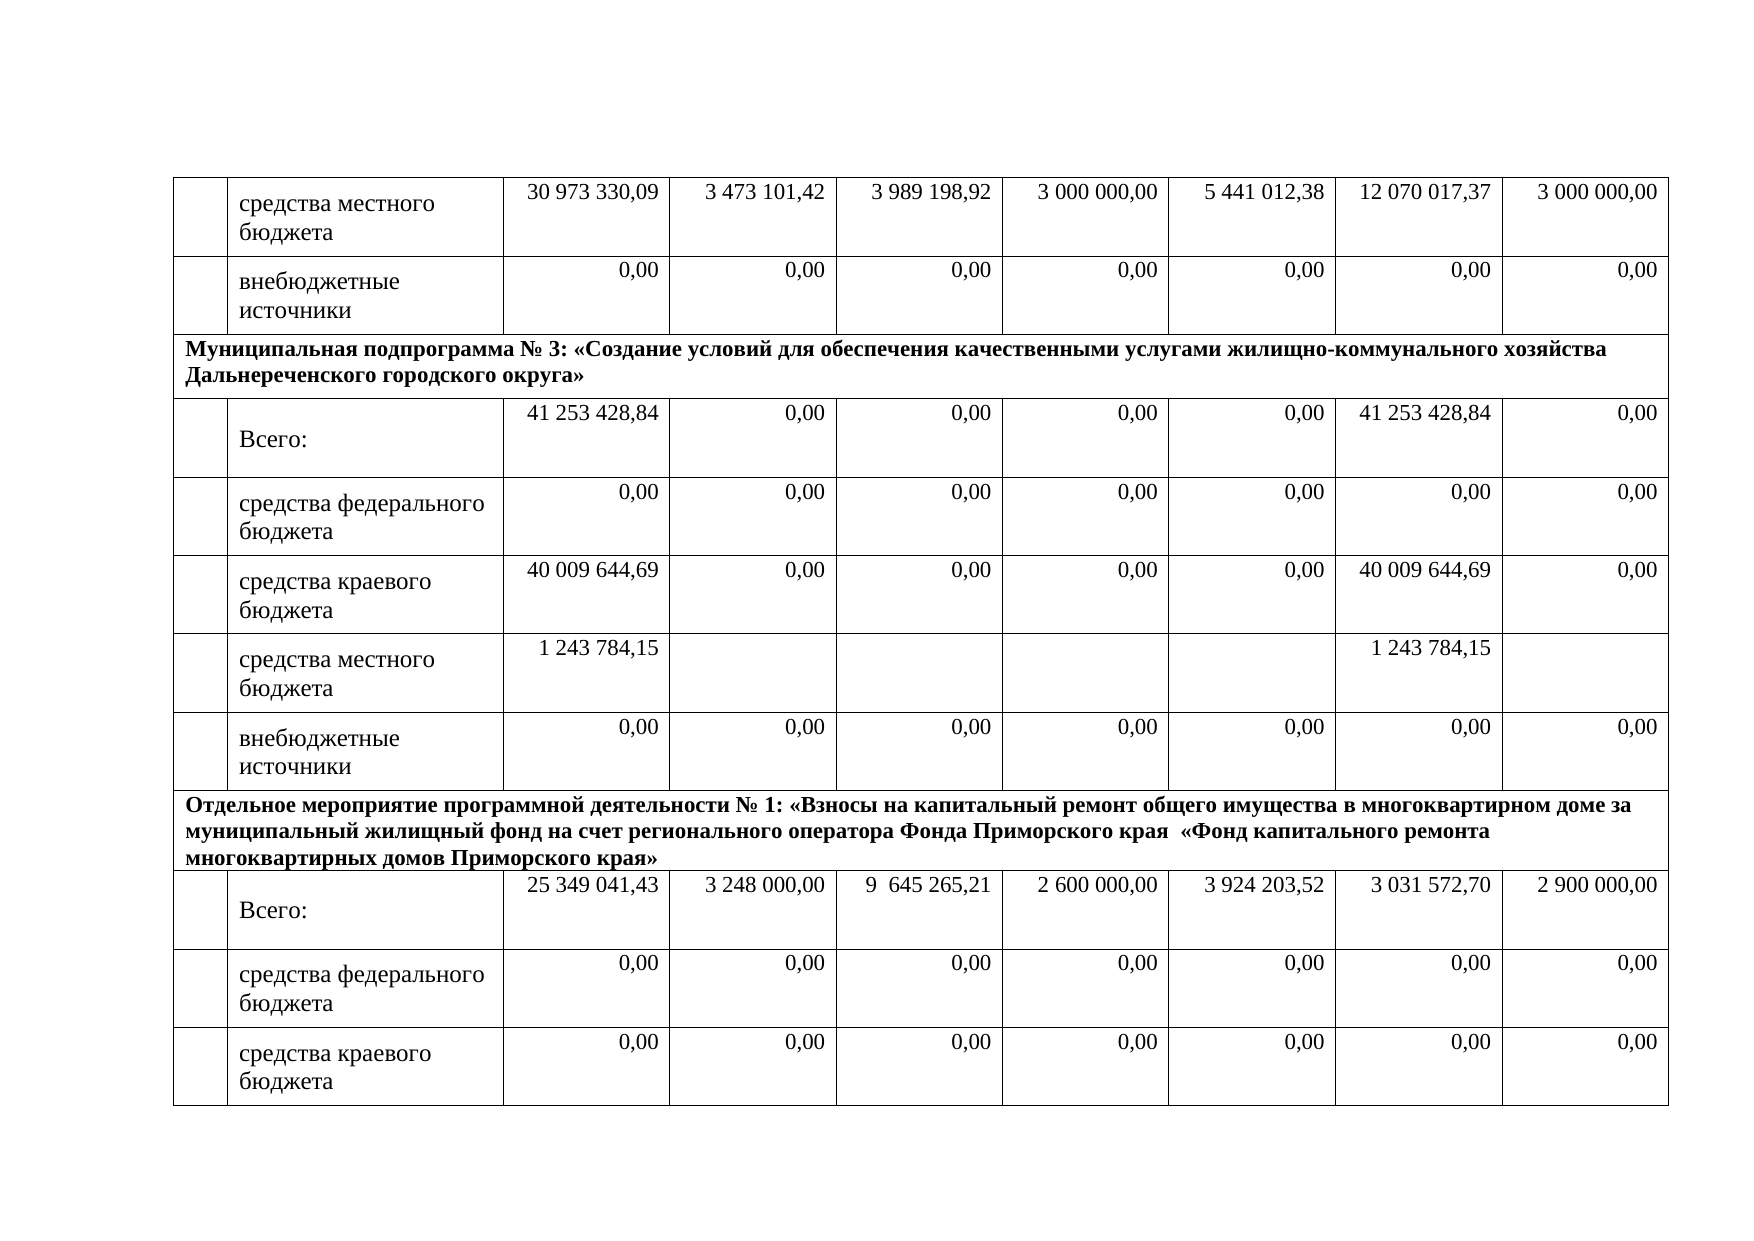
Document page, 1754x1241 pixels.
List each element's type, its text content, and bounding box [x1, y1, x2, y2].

table_cell внебюджетные источники [228, 713, 503, 790]
table_cell 0,00 [1503, 556, 1668, 633]
table_cell 3 473 101,42 [670, 178, 836, 256]
table_cell 0,00 [1169, 556, 1335, 633]
table_cell 0,00 [837, 950, 1002, 1027]
table_cell 0,00 [1503, 478, 1668, 555]
table_cell 41 253 428,84 [1336, 399, 1502, 477]
table_cell 1 243 784,15 [1336, 634, 1502, 712]
table_cell 40 009 644,69 [504, 556, 669, 633]
table_cell 9 645 265,21 [837, 871, 1002, 948]
table_cell 0,00 [504, 713, 669, 790]
table_cell 0,00 [1336, 950, 1502, 1027]
table_cell Всего: [228, 871, 503, 948]
table_cell 3 924 203,52 [1169, 871, 1335, 948]
table_cell [174, 478, 227, 555]
table_cell [1169, 634, 1335, 712]
table_cell 0,00 [504, 478, 669, 555]
table_cell 0,00 [1503, 399, 1668, 477]
table_cell [174, 871, 227, 948]
table_cell 0,00 [1169, 257, 1335, 334]
table_cell 30 973 330,09 [504, 178, 669, 256]
table_cell 0,00 [670, 257, 836, 334]
table_cell средства федерального бюджета [228, 950, 503, 1027]
table_cell [174, 634, 227, 712]
table_cell 3 989 198,92 [837, 178, 1002, 256]
table_cell 0,00 [1336, 257, 1502, 334]
table_cell Муниципальная подпрограмма № 3: «Создание условий для обеспечения качественными услугами жилищно-коммунального хозяйства Дальнереченского городского округа» [174, 335, 1668, 398]
table_cell 0,00 [837, 556, 1002, 633]
table_cell средства местного бюджета [228, 634, 503, 712]
table_cell 0,00 [1503, 950, 1668, 1027]
table_cell [670, 634, 836, 712]
table_cell 25 349 041,43 [504, 871, 669, 948]
table_cell 0,00 [670, 399, 836, 477]
table_cell [837, 634, 1002, 712]
table_cell Отдельное мероприятие программной деятельности № 1: «Взносы на капитальный ремонт общего имущества в многоквартирном доме за муниципальный жилищный фонд на счет регионального оператора Фонда Приморского края «Фонд капитального ремонта многоквартирных домов Приморского края» [174, 791, 1668, 870]
table_cell [174, 1028, 227, 1105]
table_cell 0,00 [504, 950, 669, 1027]
table_cell [174, 257, 227, 334]
table_cell 0,00 [837, 1028, 1002, 1105]
table_cell 0,00 [1003, 399, 1168, 477]
table_cell 0,00 [670, 556, 836, 633]
table_cell средства местного бюджета [228, 178, 503, 256]
table_cell средства федерального бюджета [228, 478, 503, 555]
table_cell 2 600 000,00 [1003, 871, 1168, 948]
table_cell 0,00 [837, 478, 1002, 555]
table_cell 0,00 [670, 950, 836, 1027]
table_cell 0,00 [1336, 1028, 1502, 1105]
table_cell [174, 713, 227, 790]
table_cell внебюджетные источники [228, 257, 503, 334]
table_cell 41 253 428,84 [504, 399, 669, 477]
table_cell 0,00 [1503, 713, 1668, 790]
table_cell 0,00 [1336, 713, 1502, 790]
table_cell 0,00 [1003, 950, 1168, 1027]
table_cell 0,00 [1336, 478, 1502, 555]
table_cell 0,00 [1503, 257, 1668, 334]
table_cell [1503, 634, 1668, 712]
table_cell 0,00 [1169, 713, 1335, 790]
table_cell 2 900 000,00 [1503, 871, 1668, 948]
table_cell 0,00 [1169, 1028, 1335, 1105]
table_cell 0,00 [1003, 556, 1168, 633]
table_cell 0,00 [1003, 713, 1168, 790]
table_cell 5 441 012,38 [1169, 178, 1335, 256]
table_cell 0,00 [837, 257, 1002, 334]
table_cell 3 031 572,70 [1336, 871, 1502, 948]
table_cell 3 000 000,00 [1003, 178, 1168, 256]
table_cell [174, 950, 227, 1027]
table_cell средства краевого бюджета [228, 1028, 503, 1105]
table_cell 0,00 [1169, 478, 1335, 555]
table_cell 0,00 [1003, 1028, 1168, 1105]
table_cell 0,00 [670, 478, 836, 555]
table_cell средства краевого бюджета [228, 556, 503, 633]
table_cell 0,00 [1003, 478, 1168, 555]
table_cell 0,00 [837, 713, 1002, 790]
table_cell 0,00 [670, 713, 836, 790]
table_cell 0,00 [1003, 257, 1168, 334]
table_cell 0,00 [1169, 399, 1335, 477]
table_cell 0,00 [1169, 950, 1335, 1027]
table_cell [174, 399, 227, 477]
table_cell Всего: [228, 399, 503, 477]
table_cell 0,00 [1503, 1028, 1668, 1105]
table_cell 3 000 000,00 [1503, 178, 1668, 256]
table_cell [174, 178, 227, 256]
table_cell [174, 556, 227, 633]
table_cell 0,00 [670, 1028, 836, 1105]
table_cell 0,00 [837, 399, 1002, 477]
table_cell 0,00 [504, 257, 669, 334]
table_cell [1003, 634, 1168, 712]
table_cell 3 248 000,00 [670, 871, 836, 948]
table_cell 40 009 644,69 [1336, 556, 1502, 633]
table_cell 12 070 017,37 [1336, 178, 1502, 256]
table_cell 1 243 784,15 [504, 634, 669, 712]
table_cell 0,00 [504, 1028, 669, 1105]
